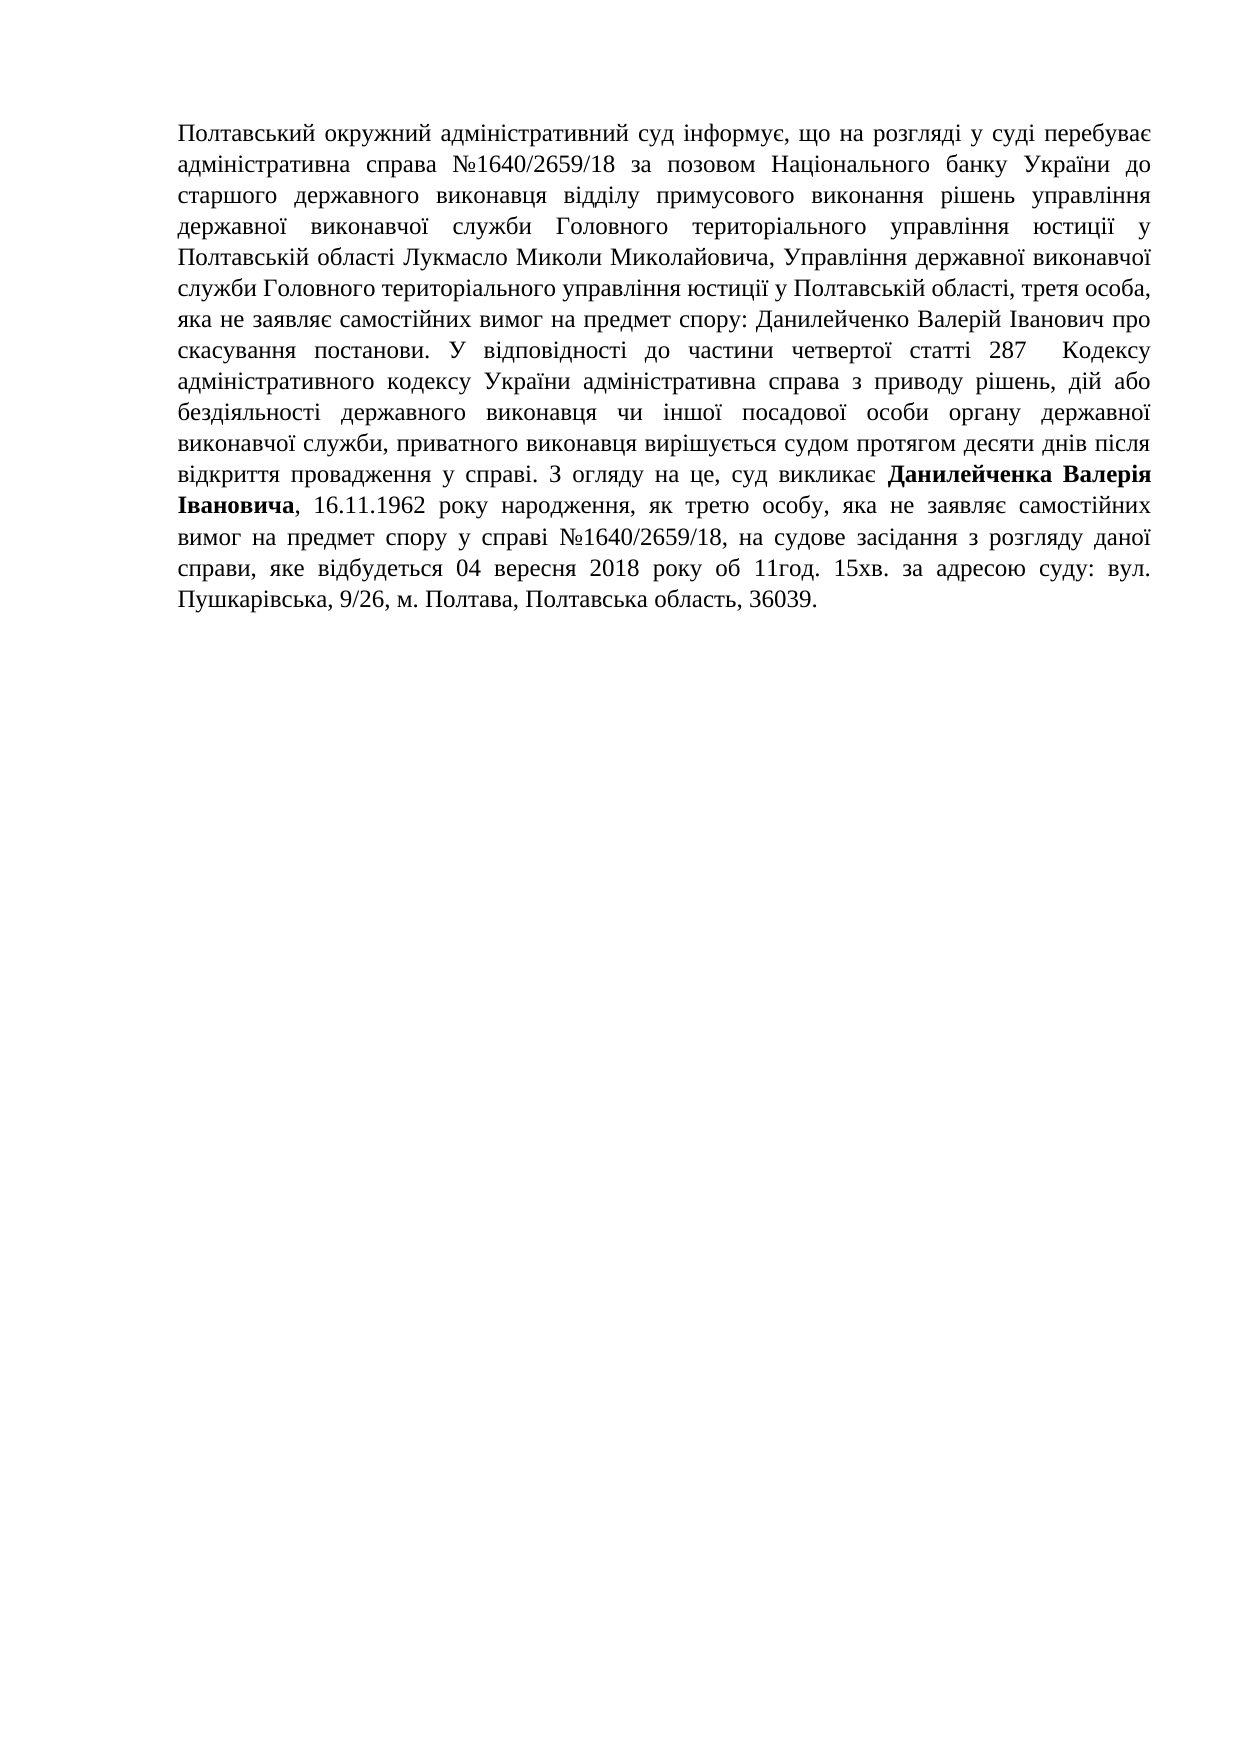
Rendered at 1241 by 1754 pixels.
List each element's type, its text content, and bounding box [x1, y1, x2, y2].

text Полтавський окружний адміністративний суд інформує, що на розгляді у суді перебуває адміністративна справа №1640/2659/18 за позовом Національного банку України до старшого державного виконавця відділу примусового виконання рішень управління державної виконавчої служби Головного територіального управління юстиції у Полтавській області Лукмасло Миколи Миколайовича, Управління державної виконавчої служби Головного територіального управління юстиції у Полтавській області, третя особа, яка не заявляє самостійних вимог на предмет спору: Данилейченко Валерій Іванович про скасування постанови. У відповідності до частини четвертої статті 287 Кодексу адміністративного кодексу України адміністративна справа з приводу рішень, дій або бездіяльності державного виконавця чи іншої посадової особи органу державної виконавчої служби, приватного виконавця вирішується судом протягом десяти днів після відкриття провадження у справі. З огляду на це, суд викликає Данилейченка Валерія Івановича, 16.11.1962 року народження, як третю особу, яка не заявляє самостійних вимог на предмет спору у справі №1640/2659/18, на судове засідання з розгляду даної справи, яке відбудеться 04 вересня 2018 року об 11год. 15хв. за адресою суду: вул. Пушкарівська, 9/26, м. Полтава, Полтавська область, 36039. [177, 118, 1152, 612]
